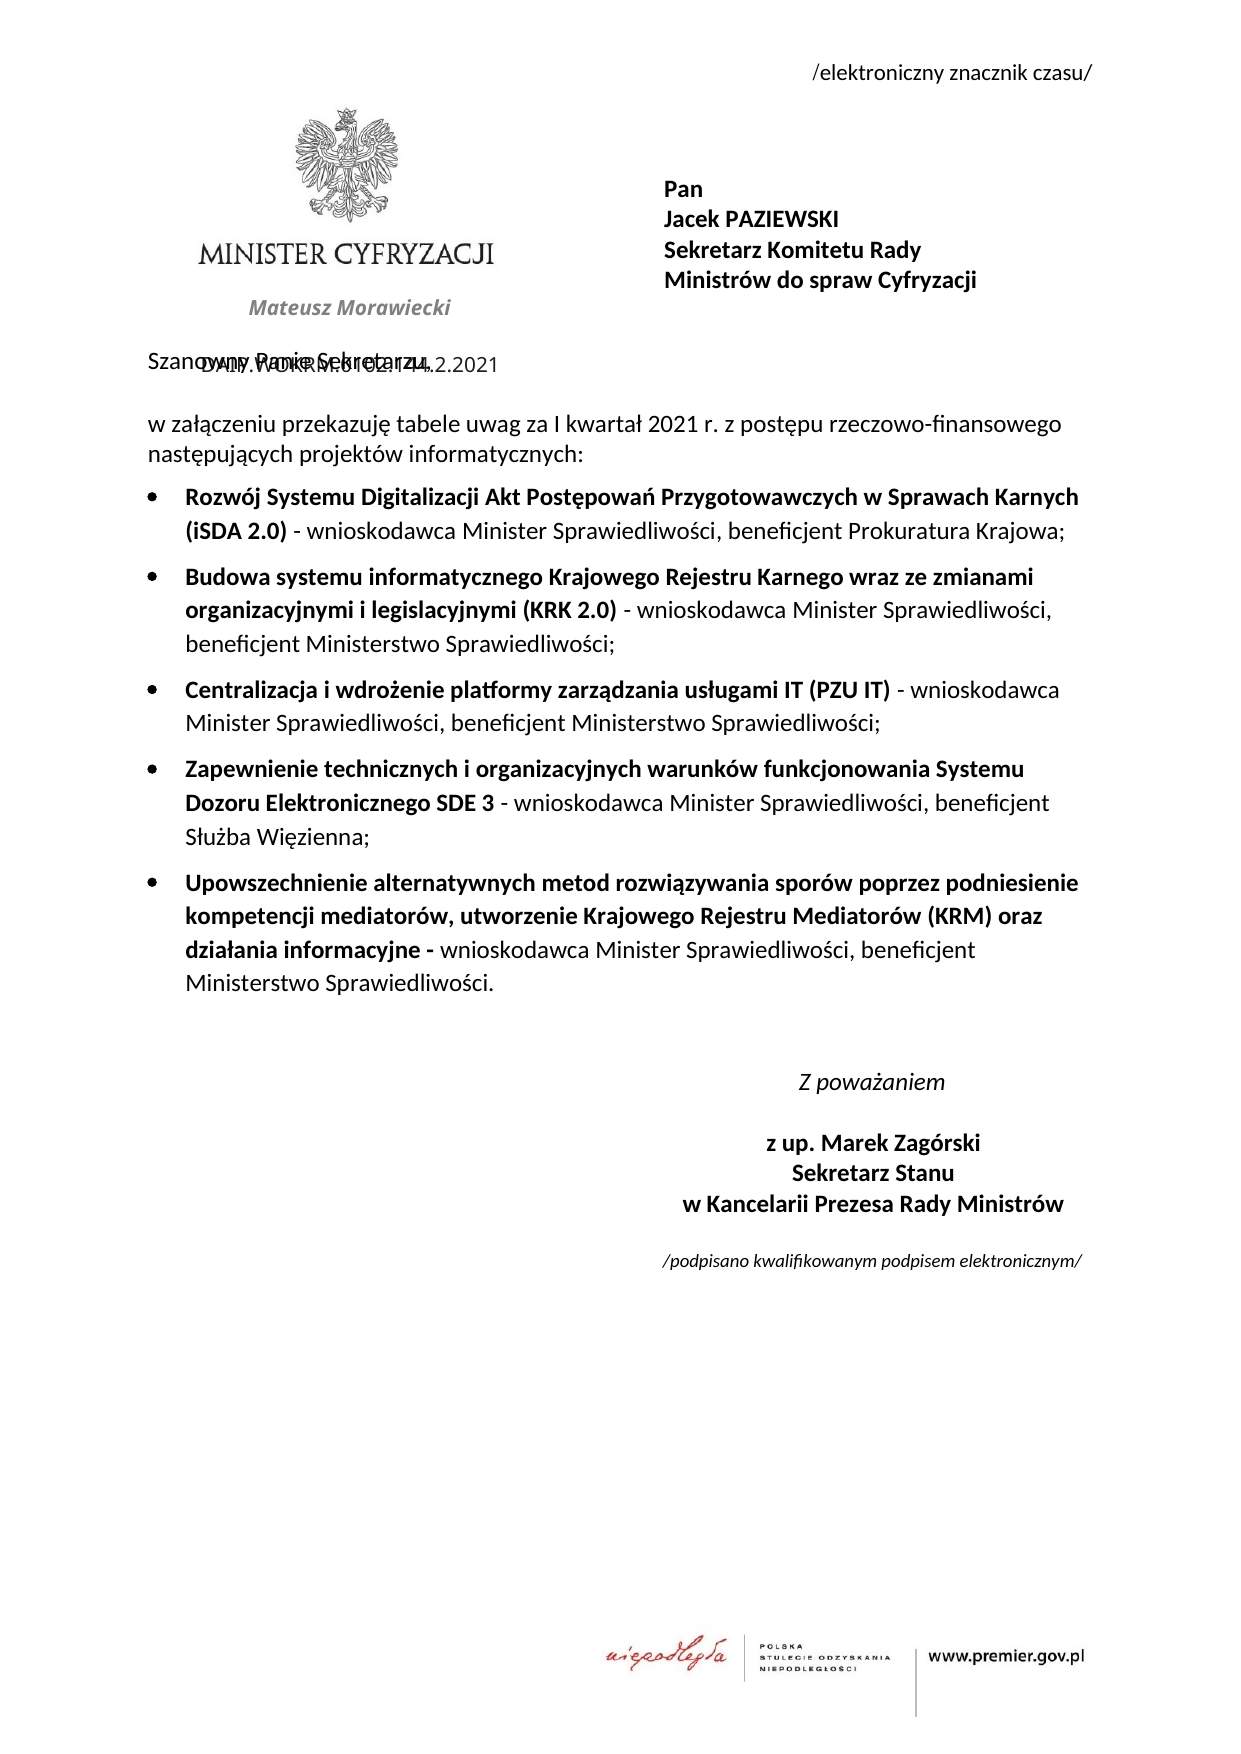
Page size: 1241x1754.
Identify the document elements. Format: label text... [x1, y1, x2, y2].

text w Kancelarii Prezesa Rady Ministrów [654, 1188, 1092, 1218]
text /podpisano kwalifikowanym podpisem elektronicznym/ [654, 1249, 1092, 1272]
list Rozwój Systemu Digitalizacji Akt Postępowań Przygotowawczych w Sprawach Karnych (iSDA 2.0) - wnioskodawca Minister Sprawiedliwości, beneficjent Prokuratura Krajowa; [148, 481, 1092, 545]
list Centralizacja i wdrożenie platformy zarządzania usługami IT (PZU IT) - wnioskodawca Minister Sprawiedliwości, beneficjent Ministerstwo Sprawiedliwości; [148, 674, 1092, 738]
text Jacek PAZIEWSKI [664, 203, 1092, 234]
text Z poważaniem [654, 1066, 1092, 1096]
text Sekretarz Stanu [654, 1157, 1092, 1188]
text Szanowny Panie Sekretarzu, [148, 345, 1092, 375]
list Zapewnienie technicznych i organizacyjnych warunków funkcjonowania Systemu Dozoru Elektronicznego SDE 3 - wnioskodawca Minister Sprawiedliwości, beneficjent Służba Więzienna; [148, 753, 1092, 851]
list Upowszechnienie alternatywnych metod rozwiązywania sporów poprzez podniesienie kompetencji mediatorów, utworzenie Krajowego Rejestru Mediatorów (KRM) oraz działania informacyjne - wnioskodawca Minister Sprawiedliwości, beneficjent Ministerstwo Sprawiedliwości. [148, 867, 1092, 998]
text w załączeniu przekazuję tabele uwag za I kwartał 2021 r. z postępu rzeczowo-finansowego następujących projektów informatycznych: [148, 388, 1092, 469]
text Sekretarz Komitetu Rady [664, 234, 1092, 264]
list Budowa systemu informatycznego Krajowego Rejestru Karnego wraz ze zmianami organizacyjnymi i legislacyjnymi (KRK 2.0) - wnioskodawca Minister Sprawiedliwości, beneficjent Ministerstwo Sprawiedliwości; [148, 561, 1092, 658]
text Pan [664, 173, 1092, 203]
picture [584, 1621, 1088, 1724]
text z up. Marek Zagórski [654, 1127, 1092, 1157]
text Ministrów do spraw Cyfryzacji [664, 264, 1092, 295]
picture [183, 88, 512, 283]
